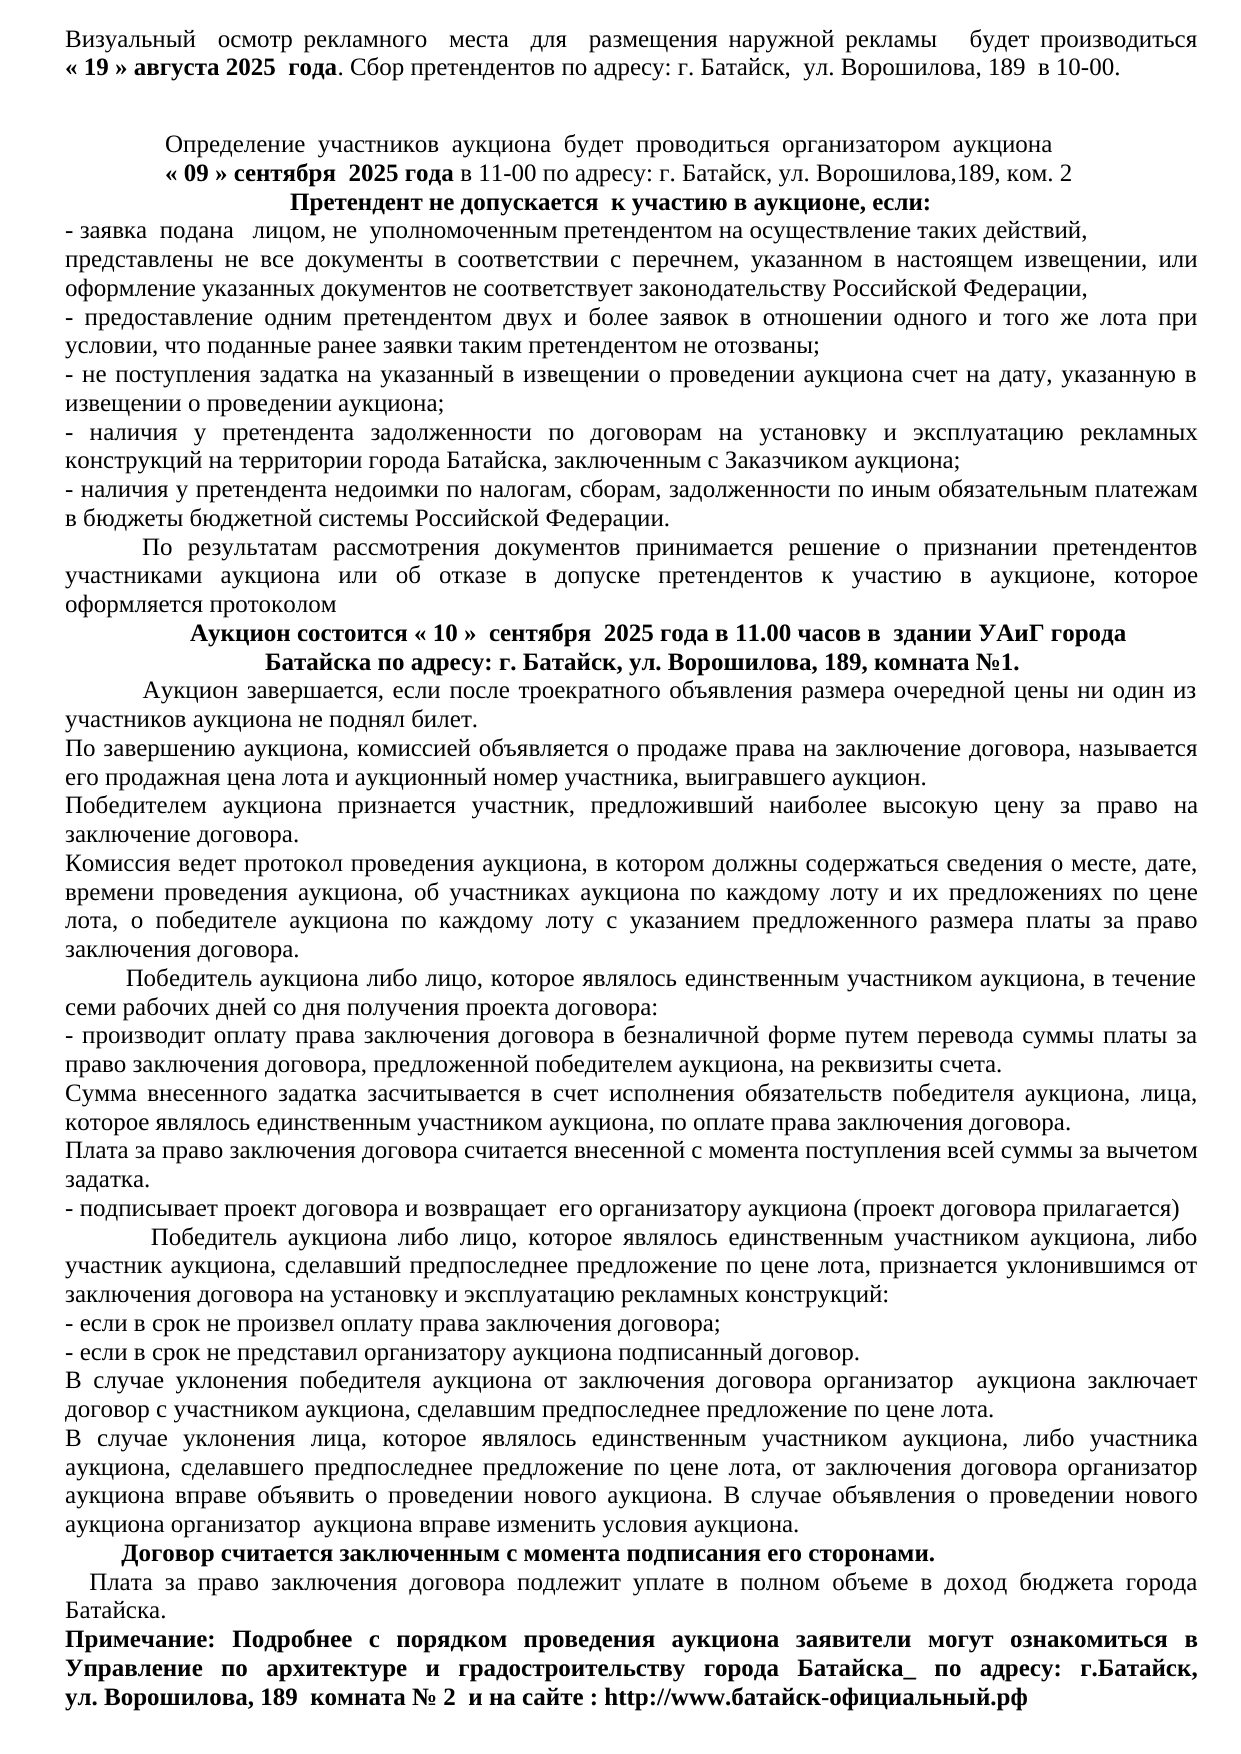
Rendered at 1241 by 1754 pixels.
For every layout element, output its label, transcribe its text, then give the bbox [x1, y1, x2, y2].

text - наличия у претендента недоимки по налогам, сборам, задолженности по иным обязательным платежам в бюджеты бюджетной системы Российской Федерации. [65, 474, 1199, 532]
text По результатам рассмотрения документов принимается решение о признании претендентов участниками аукциона или об отказе в допуске претендентов к участию в аукционе, которое оформляется протоколом [65, 532, 1199, 618]
text Победителем аукциона признается участник, предложивший наиболее высокую цену за право на заключение договора. [65, 791, 1199, 848]
text Договор считается заключенным с момента подписания его сторонами. [65, 1538, 1199, 1567]
text - производит оплату права заключения договора в безналичной форме путем перевода суммы платы за право заключения договора, предложенной победителем аукциона, на реквизиты счета. [65, 1021, 1199, 1078]
text В случае уклонения лица, которое являлось единственным участником аукциона, либо участника аукциона, сделавшего предпоследнее предложение по цене лота, от заключения договора организатор аукциона вправе объявить о проведении нового аукциона. В случае объявления о проведении нового аукциона организатор аукциона вправе изменить условия аукциона. [65, 1423, 1199, 1538]
text - предоставление одним претендентом двух и более заявок в отношении одного и того же лота при условии, что поданные ранее заявки таким претендентом не отозваны; [65, 302, 1199, 359]
text - подписывает проект договора и возвращает его организатору аукциона (проект договора прилагается) [65, 1193, 1199, 1222]
text Примечание: Подробнее с порядком проведения аукциона заявители могут ознакомиться в Управление по архитектуре и градостроительству города Батайска_ по адресу: г.Батайск, ул. Ворошилова, 189 комната № 2 и на сайте : http://www.батайск-официальный.рф [65, 1624, 1199, 1711]
text Сумма внесенного задатка засчитывается в счет исполнения обязательств победителя аукциона, лица, которое являлось единственным участником аукциона, по оплате права заключения договора. [65, 1078, 1199, 1136]
text Комиссия ведет протокол проведения аукциона, в котором должны содержаться сведения о месте, дате, времени проведения аукциона, об участниках аукциона по каждому лоту и их предложениях по цене лота, о победителе аукциона по каждому лоту с указанием предложенного размера платы за право заключения договора. [65, 848, 1199, 963]
text Аукцион состоится « 10 » сентября 2025 года в 11.00 часов в здании УАиГ города [65, 618, 1199, 647]
text Победитель аукциона либо лицо, которое являлось единственным участником аукциона, в течение семи рабочих дней со дня получения проекта договора: [65, 963, 1199, 1021]
text Аукцион завершается, если после троекратного объявления размера очередной цены ни один из участников аукциона не поднял билет. [65, 676, 1199, 733]
text Плата за право заключения договора подлежит уплате в полном объеме в доход бюджета города Батайска. [65, 1567, 1199, 1624]
text Батайска по адресу: г. Батайск, ул. Ворошилова, 189, комната №1. [65, 647, 1199, 676]
text - если в срок не представил организатору аукциона подписанный договор. [65, 1337, 1199, 1366]
text - если в срок не произвел оплату права заключения договора; [65, 1308, 1199, 1337]
text - заявка подана лицом, не уполномоченным претендентом на осуществление таких действий, [65, 216, 1199, 244]
text представлены не все документы в соответствии с перечнем, указанном в настоящем извещении, или оформление указанных документов не соответствует законодательству Российской Федерации, [65, 244, 1199, 302]
text Плата за право заключения договора считается внесенной с момента поступления всей суммы за вычетом задатка. [65, 1136, 1199, 1193]
text По завершению аукциона, комиссией объявляется о продаже права на заключение договора, называется его продажная цена лота и аукционный номер участника, выигравшего аукцион. [65, 733, 1199, 791]
text - не поступления задатка на указанный в извещении о проведении аукциона счет на дату, указанную в извещении о проведении аукциона; [65, 359, 1199, 417]
text Победитель аукциона либо лицо, которое являлось единственным участником аукциона, либо участник аукциона, сделавший предпоследнее предложение по цене лота, признается уклонившимся от заключения договора на установку и эксплуатацию рекламных конструкций: [65, 1222, 1199, 1308]
text « 09 » сентября 2025 года в 11-00 по адресу: г. Батайск, ул. Ворошилова,189, ком. 2 [65, 158, 1199, 187]
text Претендент не допускается к участию в аукционе, если: [65, 187, 1199, 216]
text Визуальный осмотр рекламного места для размещения наружной рекламы будет производиться « 19 » августа 2025 года. Сбор претендентов по адресу: г. Батайск, ул. Ворошилова, 189 в 10-00. [65, 24, 1199, 81]
text В случае уклонения победителя аукциона от заключения договора организатор аукциона заключает договор с участником аукциона, сделавшим предпоследнее предложение по цене лота. [65, 1366, 1199, 1423]
text - наличия у претендента задолженности по договорам на установку и эксплуатацию рекламных конструкций на территории города Батайска, заключенным с Заказчиком аукциона; [65, 417, 1199, 474]
text Определение участников аукциона будет проводиться организатором аукциона [65, 129, 1199, 158]
